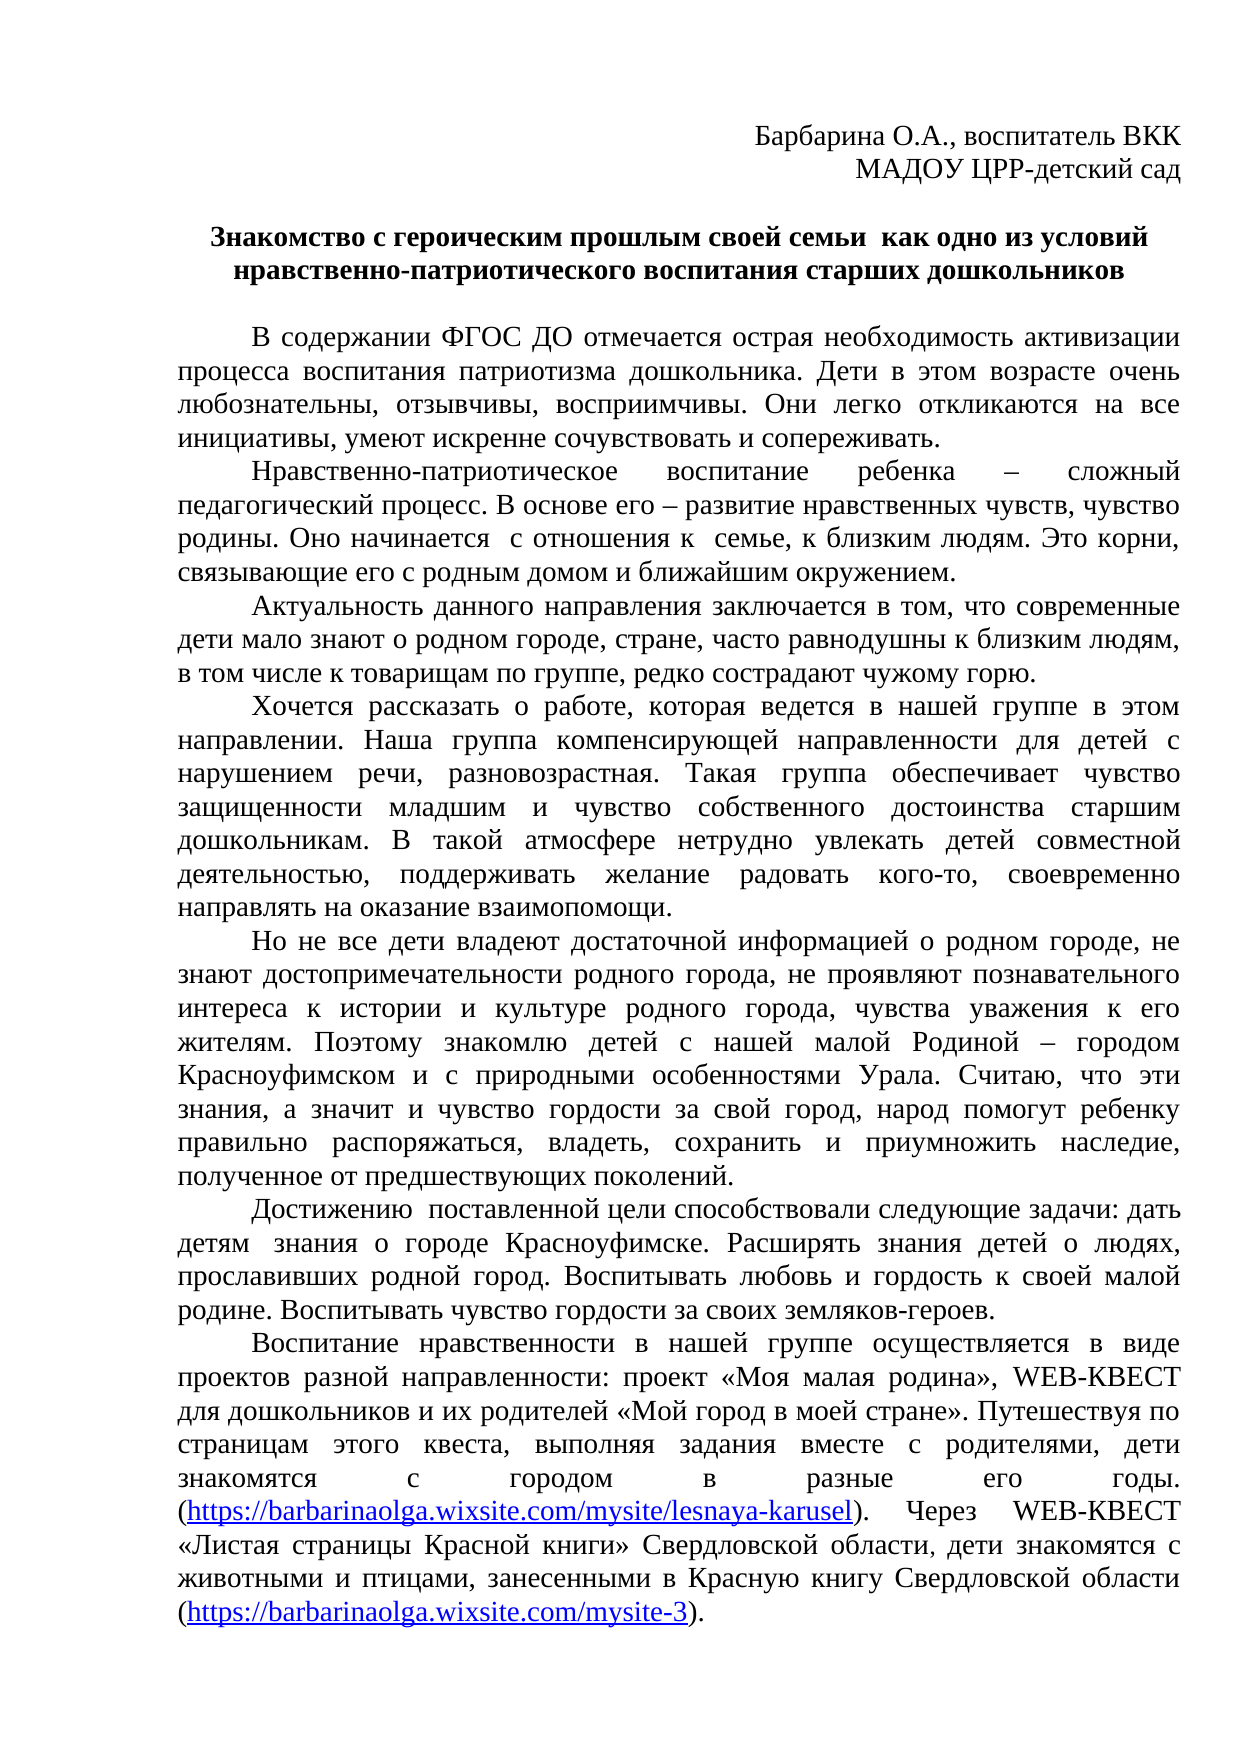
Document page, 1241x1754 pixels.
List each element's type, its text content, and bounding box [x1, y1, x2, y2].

text Знакомство с героическим прошлым своей семьи как одно из условий нравственно-патриотического воспитания старших дошкольников [177, 219, 1181, 286]
text Барбарина О.А., воспитатель ВКК [177, 118, 1181, 152]
text Но не все дети владеют достаточной информацией о родном городе, не знают достопримечательности родного города, не проявляют познавательного интереса к истории и культуре родного города, чувства уважения к его жителям. Поэтому знакомлю детей с нашей малой Родиной – городом Красноуфимском и с природными особенностями Урала. Считаю, что эти знания, а значит и чувство гордости за свой город, народ помогут ребенку правильно распоряжаться, владеть, сохранить и приумножить наследие, полученное от предшествующих поколений. [177, 923, 1181, 1191]
text В содержании ФГОС ДО отмечается острая необходимость активизации процесса воспитания патриотизма дошкольника. Дети в этом возрасте очень любознательны, отзывчивы, восприимчивы. Они легко откликаются на все инициативы, умеют искренне сочувствовать и сопереживать. [177, 319, 1181, 453]
text МАДОУ ЦРР-детский сад [177, 152, 1181, 185]
text Воспитание нравственности в нашей группе осуществляется в виде проектов разной направленности: проект «Моя малая родина», WEB-КВЕСТ для дошкольников и их родителей «Мой город в моей стране». Путешествуя по страницам этого квеста, выполняя задания вместе с родителями, дети знакомятся с городом в разные его годы. (https://barbarinaolga.wixsite.com/mysite/lesnaya-karusel). Через WEB-КВЕСТ «Листая страницы Красной книги» Свердловской области, дети знакомятся с животными и птицами, занесенными в Красную книгу Свердловской области (https://barbarinaolga.wixsite.com/mysite-3). [177, 1326, 1181, 1627]
text Достижению поставленной цели способствовали следующие задачи: дать детям знания о городе Красноуфимске. Расширять знания детей о людях, прославивших родной город. Воспитывать любовь и гордость к своей малой родине. Воспитывать чувство гордости за своих земляков-героев. [177, 1191, 1181, 1326]
text Нравственно-патриотическое воспитание ребенка – сложный педагогический процесс. В основе его – развитие нравственных чувств, чувство родины. Оно начинается с отношения к семье, к близким людям. Это корни, связывающие его с родным домом и ближайшим окружением. [177, 453, 1181, 588]
text Хочется рассказать о работе, которая ведется в нашей группе в этом направлении. Наша группа компенсирующей направленности для детей с нарушением речи, разновозрастная. Такая группа обеспечивает чувство защищенности младшим и чувство собственного достоинства старшим дошкольникам. В такой атмосфере нетрудно увлекать детей совместной деятельностью, поддерживать желание радовать кого-то, своевременно направлять на оказание взаимопомощи. [177, 688, 1181, 923]
text Актуальность данного направления заключается в том, что современные дети мало знают о родном городе, стране, часто равнодушны к близким людям, в том числе к товарищам по группе, редко сострадают чужому горю. [177, 588, 1181, 688]
